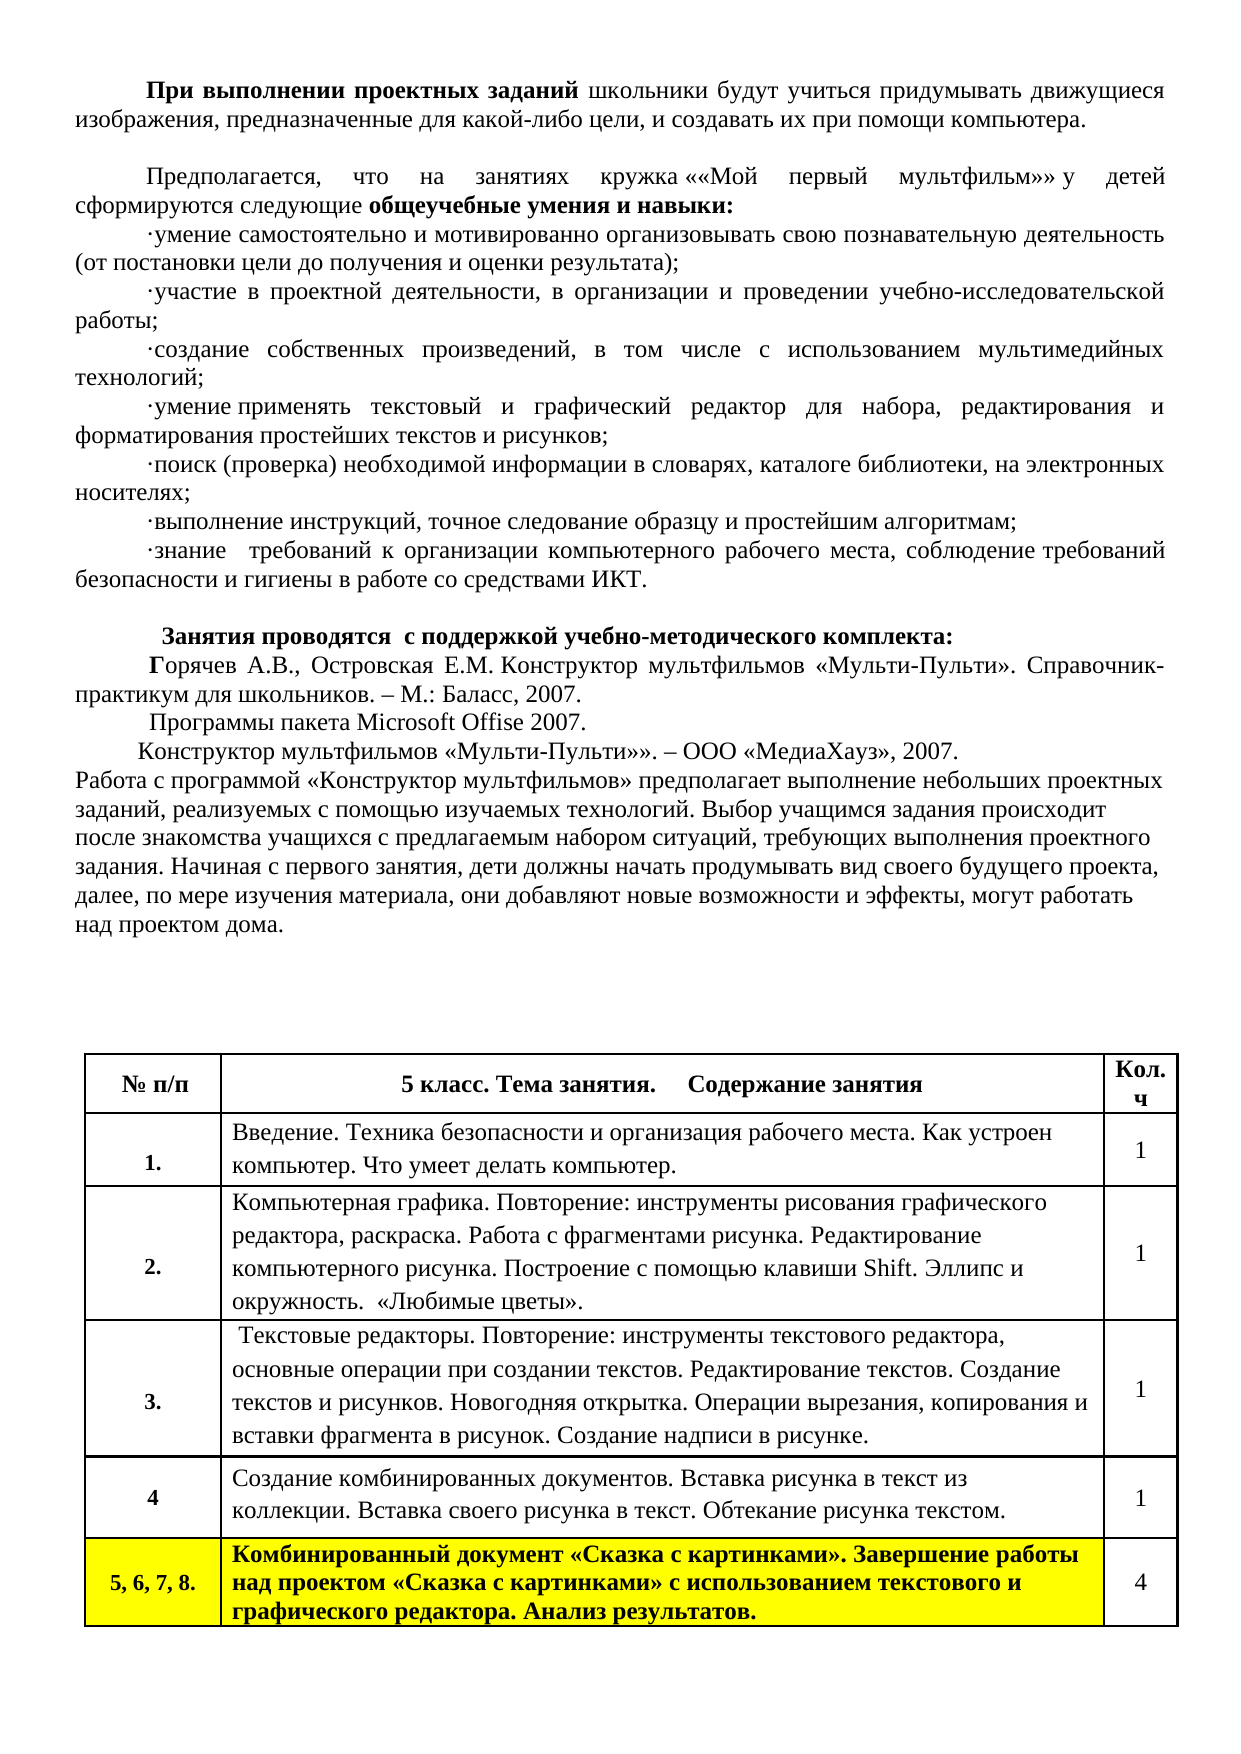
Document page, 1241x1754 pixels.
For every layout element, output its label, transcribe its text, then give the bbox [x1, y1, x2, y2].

table_cell Текстовые редакторы. Повторение: инструменты текстового редактора, основные операции при создании текстов. Редактирование текстов. Создание текстов и рисунков. Новогодняя открытка. Операции вырезания, копирования и вставки фрагмента в рисунок. Создание надписи в рисунке. [222, 1321, 1103, 1455]
text Горячев А.В., Островская Е.М. Конструктор мультфильмов «Мульти-Пульти». Справочник-практикум для школьников. – М.: Баласс, 2007. [75, 650, 1165, 707]
text ·создание собственных произведений, в том числе с использованием мультимедийных технологий; [75, 334, 1165, 391]
text ·поиск (проверка) необходимой информации в словарях, каталоге библиотеки, на электронных носителях; [75, 449, 1165, 506]
table_header Кол.ч [1105, 1055, 1176, 1112]
text При выполнении проектных заданий школьники будут учиться придумывать движущиеся изображения, предназначенные для какой-либо цели, и создавать их при помощи компьютера. [75, 75, 1165, 132]
text ·участие в проектной деятельности, в организации и проведении учебно-исследовательской работы; [75, 276, 1165, 334]
table_cell 1 [1105, 1458, 1176, 1537]
table_cell Компьютерная графика. Повторение: инструменты рисования графического редактора, раскраска. Работа с фрагментами рисунка. Редактирование компьютерного рисунка. Построение с помощью клавиши Shift. Эллипс и окружность. «Любимые цветы». [222, 1187, 1103, 1318]
text Программы пакета Microsoft Offise 2007. [75, 707, 1165, 736]
table_cell 1 [1105, 1114, 1176, 1185]
table_header 5 класс. Тема занятия. Содержание занятия [222, 1055, 1103, 1112]
text 5 Конструктор мультфильмов «Мульти-Пульти»». – ООО «МедиаХауз», 2007. [0, 736, 1165, 765]
table_cell 5, 6, 7, 8. [86, 1539, 220, 1625]
text ·знание требований к организации компьютерного рабочего места, соблюдение требований безопасности и гигиены в работе со средствами ИКТ. [75, 535, 1165, 592]
table_cell 1 [1105, 1187, 1176, 1318]
table_cell 4 [1105, 1539, 1176, 1625]
text ·умение самостоятельно и мотивированно организовывать свою познавательную деятельность (от постановки цели до получения и оценки результата); [75, 219, 1165, 276]
text Работа с программой «Конструктор мультфильмов» предполагает выполнение небольших проектных заданий, реализуемых с помощью изучаемых технологий. Выбор учащимся задания происходит после знакомства учащихся с предлагаемым набором ситуаций, требующих выполнения проектного задания. Начиная с первого занятия, дети должны начать продумывать вид своего будущего проекта, далее, по мере изучения материала, они добавляют новые возможности и эффекты, могут работать над проектом дома. [75, 765, 1165, 937]
table_header № п/п [86, 1055, 220, 1112]
table_cell Введение. Техника безопасности и организация рабочего места. Как устроен компьютер. Что умеет делать компьютер. [222, 1114, 1103, 1185]
table_cell 3. [86, 1321, 220, 1455]
text ·умение применять текстовый и графический редактор для набора, редактирования и форматирования простейших текстов и рисунков; [75, 391, 1165, 449]
table_cell 4 [86, 1458, 220, 1537]
table_cell Комбинированный документ «Сказка с картинками». Завершение работы над проектом «Сказка с картинками» с использованием текстового и графического редактора. Анализ результатов. [222, 1539, 1103, 1625]
text ·выполнение инструкций, точное следование образцу и простейшим алгоритмам; [75, 506, 1165, 535]
text Предполагается, что на занятиях кружка ««Мой первый мультфильм»» у детей сформируются следующие общеучебные умения и навыки: [75, 161, 1165, 219]
text Занятия проводятся с поддержкой учебно-методического комплекта: [75, 621, 1165, 650]
table_cell Создание комбинированных документов. Вставка рисунка в текст из коллекции. Вставка своего рисунка в текст. Обтекание рисунка текстом. [222, 1458, 1103, 1537]
table_cell 2. [86, 1187, 220, 1318]
table_cell 1 [1105, 1321, 1176, 1455]
table_cell 1. [86, 1114, 220, 1185]
